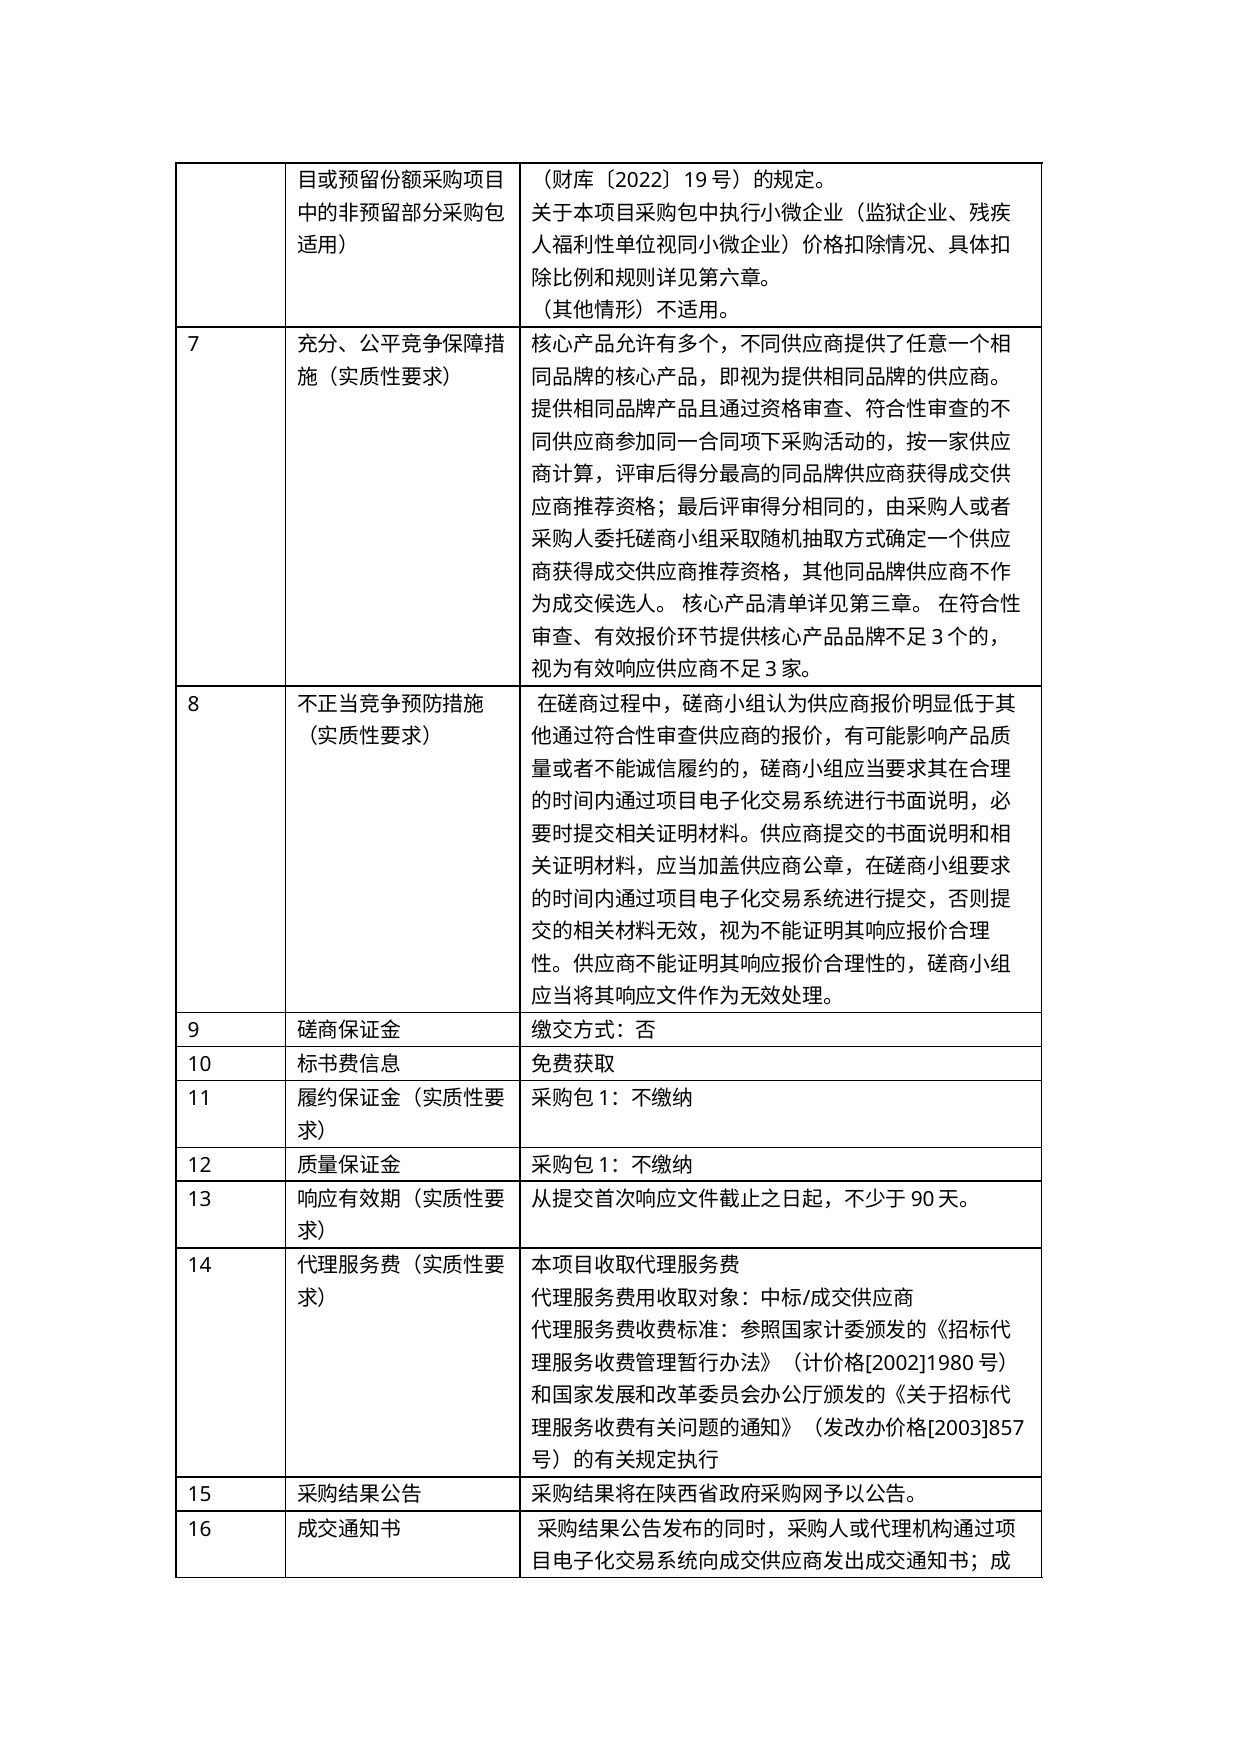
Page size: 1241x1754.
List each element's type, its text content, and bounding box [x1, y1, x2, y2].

table_cell 采购包1：不缴纳 [521, 1081, 1041, 1146]
table_cell 不正当竞争预防措施 （实质性要求） [286, 687, 519, 1012]
table_cell 10 [177, 1047, 285, 1080]
table_cell 响应有效期（实质性要求） [286, 1182, 519, 1247]
table_cell 标书费信息 [286, 1047, 519, 1080]
table_cell 11 [177, 1081, 285, 1146]
table_cell 6 [177, 164, 285, 326]
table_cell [286, 164, 519, 326]
table_cell 充分、公平竞争保障措施（实质性要求） [286, 328, 519, 685]
table_cell 从提交首次响应文件截止之日起，不少于90天。 [521, 1182, 1041, 1247]
table_cell 7 [177, 328, 285, 685]
table_cell 在磋商过程中，磋商小组认为供应商报价明显低于其他通过符合性审查供应商的报价，有可能影响产品质量或者不能诚信履约的，磋商小组应当要求其在合理的时间内通过项目电子化交易系统进行书面说明，必要时提交相关证明材料。供应商提交的书面说明和相关证明材料，应当加盖供应商公章，在磋商小组要求的时间内通过项目电子化交易系统进行提交，否则提交的相关材料无效，视为不能证明其响应报价合理性。供应商不能证明其响应报价合理性的，磋商小组应当将其响应文件作为无效处理。 [521, 687, 1041, 1012]
table_cell 采购包1：不缴纳 [521, 1148, 1041, 1180]
table_cell 12 [177, 1148, 285, 1180]
table_cell 免费获取 [521, 1047, 1041, 1080]
table_cell 质量保证金 [286, 1148, 519, 1180]
table_cell 14 [177, 1249, 285, 1476]
table_cell 15 [177, 1478, 285, 1510]
table_cell 缴交方式：否 [521, 1013, 1041, 1046]
table_cell 13 [177, 1182, 285, 1247]
table_cell 本项目收取代理服务费 代理服务费用收取对象：中标/成交供应商 代理服务费收费标准：参照国家计委颁发的《招标代理服务收费管理暂行办法》（计价格[2002]1980号）和国家发展和改革委员会办公厅颁发的《关于招标代理服务收费有关问题的通知》（发改办价格[2003]857号）的有关规定执行 [521, 1249, 1041, 1476]
table_cell 采购结果公告 [286, 1478, 519, 1510]
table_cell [521, 1512, 1041, 1577]
table_cell 磋商保证金 [286, 1013, 519, 1046]
table_cell 成交通知书 [286, 1512, 519, 1577]
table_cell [521, 164, 1041, 326]
table_cell 采购结果将在陕西省政府采购网予以公告。 [521, 1478, 1041, 1510]
table_cell 16 [177, 1512, 285, 1577]
table_cell 8 [177, 687, 285, 1012]
table_cell 核心产品允许有多个，不同供应商提供了任意一个相同品牌的核心产品，即视为提供相同品牌的供应商。 提供相同品牌产品且通过资格审查、符合性审查的不同供应商参加同一合同项下采购活动的，按一家供应商计算，评审后得分最高的同品牌供应商获得成交供应商推荐资格；最后评审得分相同的，由采购人或者采购人委托磋商小组采取随机抽取方式确定一个供应商获得成交供应商推荐资格，其他同品牌供应商不作为成交候选人。 核心产品清单详见第三章。 在符合性审查、有效报价环节提供核心产品品牌不足3个的，视为有效响应供应商不足3家。 [521, 328, 1041, 685]
table_cell 9 [177, 1013, 285, 1046]
table_cell 履约保证金（实质性要求） [286, 1081, 519, 1146]
table_cell 代理服务费（实质性要求） [286, 1249, 519, 1476]
